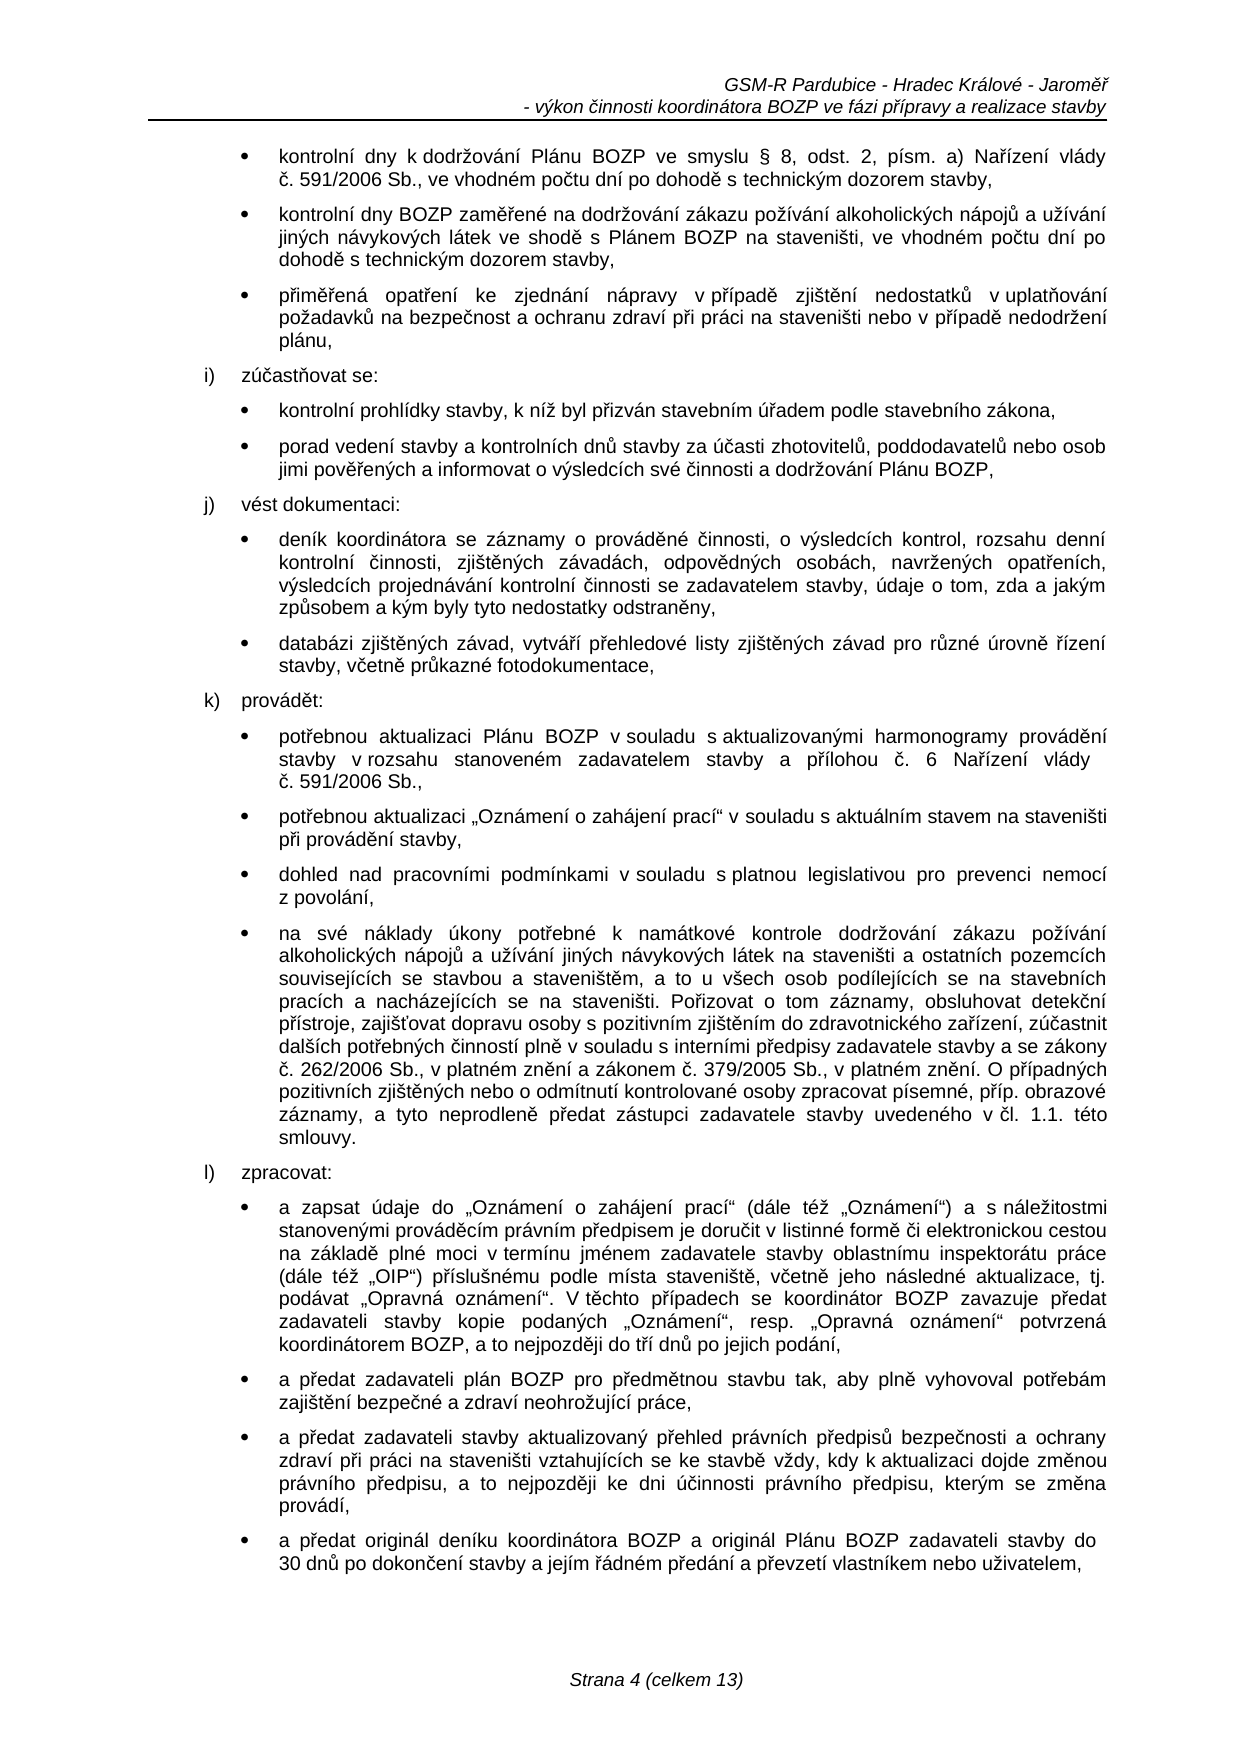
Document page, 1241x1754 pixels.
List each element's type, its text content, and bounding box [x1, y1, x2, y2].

list potřebnou aktualizaci „Oznámení o zahájení prací“ v souladu s aktuálním stavem na staveništi při provádění stavby, [241, 805, 1107, 851]
list dohled nad pracovními podmínkami v souladu s platnou legislativou pro prevenci nemocí z povolání, [241, 863, 1107, 909]
list a předat zadavateli plán BOZP pro předmětnou stavbu tak, aby plně vyhovoval potřebám zajištění bezpečné a zdraví neohrožující práce, [241, 1368, 1107, 1413]
list a zapsat údaje do „Oznámení o zahájení prací“ (dále též „Oznámení“) a s náležitostmi stanovenými prováděcím právním předpisem je doručit v listinné formě či elektronickou cestou na základě plné moci v termínu jménem zadavatele stavby oblastnímu inspektorátu práce (dále též „OIP“) příslušnému podle místa staveniště, včetně jeho následné aktualizace, tj. podávat „Opravná oznámení“. V těchto případech se koordinátor BOZP zavazuje předat zadavateli stavby kopie podaných „Oznámení“, resp. „Opravná oznámení“ potvrzená koordinátorem BOZP, a to nejpozději do tří dnů po jejich podání, [241, 1196, 1107, 1355]
list zpracovat: [204, 1161, 1107, 1184]
list kontrolní dny k dodržování Plánu BOZP ve smyslu § 8, odst. 2, písm. a) Nařízení vlády č. 591/2006 Sb., ve vhodném počtu dní po dohodě s technickým dozorem stavby, [241, 145, 1107, 190]
list deník koordinátora se záznamy o prováděné činnosti, o výsledcích kontrol, rozsahu denní kontrolní činnosti, zjištěných závadách, odpovědných osobách, navržených opatřeních, výsledcích projednávání kontrolní činnosti se zadavatelem stavby, údaje o tom, zda a jakým způsobem a kým byly tyto nedostatky odstraněny, [241, 528, 1107, 619]
list databázi zjištěných závad, vytváří přehledové listy zjištěných závad pro různé úrovně řízení stavby, včetně průkazné fotodokumentace, [241, 631, 1107, 677]
list kontrolní prohlídky stavby, k níž byl přizván stavebním úřadem podle stavebního zákona, [241, 399, 1107, 422]
list porad vedení stavby a kontrolních dnů stavby za účasti zhotovitelů, poddodavatelů nebo osob jimi pověřených a informovat o výsledcích své činnosti a dodržování Plánu BOZP, [241, 435, 1107, 480]
list kontrolní dny BOZP zaměřené na dodržování zákazu požívání alkoholických nápojů a užívání jiných návykových látek ve shodě s Plánem BOZP na staveništi, ve vhodném počtu dní po dohodě s technickým dozorem stavby, [241, 203, 1107, 271]
list přiměřená opatření ke zjednání nápravy v případě zjištění nedostatků v uplatňování požadavků na bezpečnost a ochranu zdraví při práci na staveništi nebo v případě nedodržení plánu, [241, 283, 1107, 352]
list na své náklady úkony potřebné k namátkové kontrole dodržování zákazu požívání alkoholických nápojů a užívání jiných návykových látek na staveništi a ostatních pozemcích souvisejících se stavbou a staveništěm, a to u všech osob podílejících se na stavebních pracích a nacházejících se na staveništi. Pořizovat o tom záznamy, obsluhovat detekční přístroje, zajišťovat dopravu osoby s pozitivním zjištěním do zdravotnického zařízení, zúčastnit dalších potřebných činností plně v souladu s interními předpisy zadavatele stavby a se zákony č. 262/2006 Sb., v platném znění a zákonem č. 379/2005 Sb., v platném znění. O případných pozitivních zjištěných nebo o odmítnutí kontrolované osoby zpracovat písemné, příp. obrazové záznamy, a tyto neprodleně předat zástupci zadavatele stavby uvedeného v čl. 1.1. této smlouvy. [241, 921, 1107, 1148]
list vést dokumentaci: [204, 493, 1107, 515]
list zúčastňovat se: [204, 364, 1107, 387]
list potřebnou aktualizaci Plánu BOZP v souladu s aktualizovanými harmonogramy provádění stavby v rozsahu stanoveném zadavatelem stavby a přílohou č. 6 Nařízení vlády č. 591/2006 Sb., [241, 724, 1107, 793]
list a předat originál deníku koordinátora BOZP a originál Plánu BOZP zadavateli stavby do 30 dnů po dokončení stavby a jejím řádném předání a převzetí vlastníkem nebo uživatelem, [241, 1529, 1107, 1575]
list provádět: [204, 689, 1107, 712]
list a předat zadavateli stavby aktualizovaný přehled právních předpisů bezpečnosti a ochrany zdraví při práci na staveništi vztahujících se ke stavbě vždy, kdy k aktualizaci dojde změnou právního předpisu, a to nejpozději ke dni účinnosti právního předpisu, kterým se změna provádí, [241, 1426, 1107, 1517]
